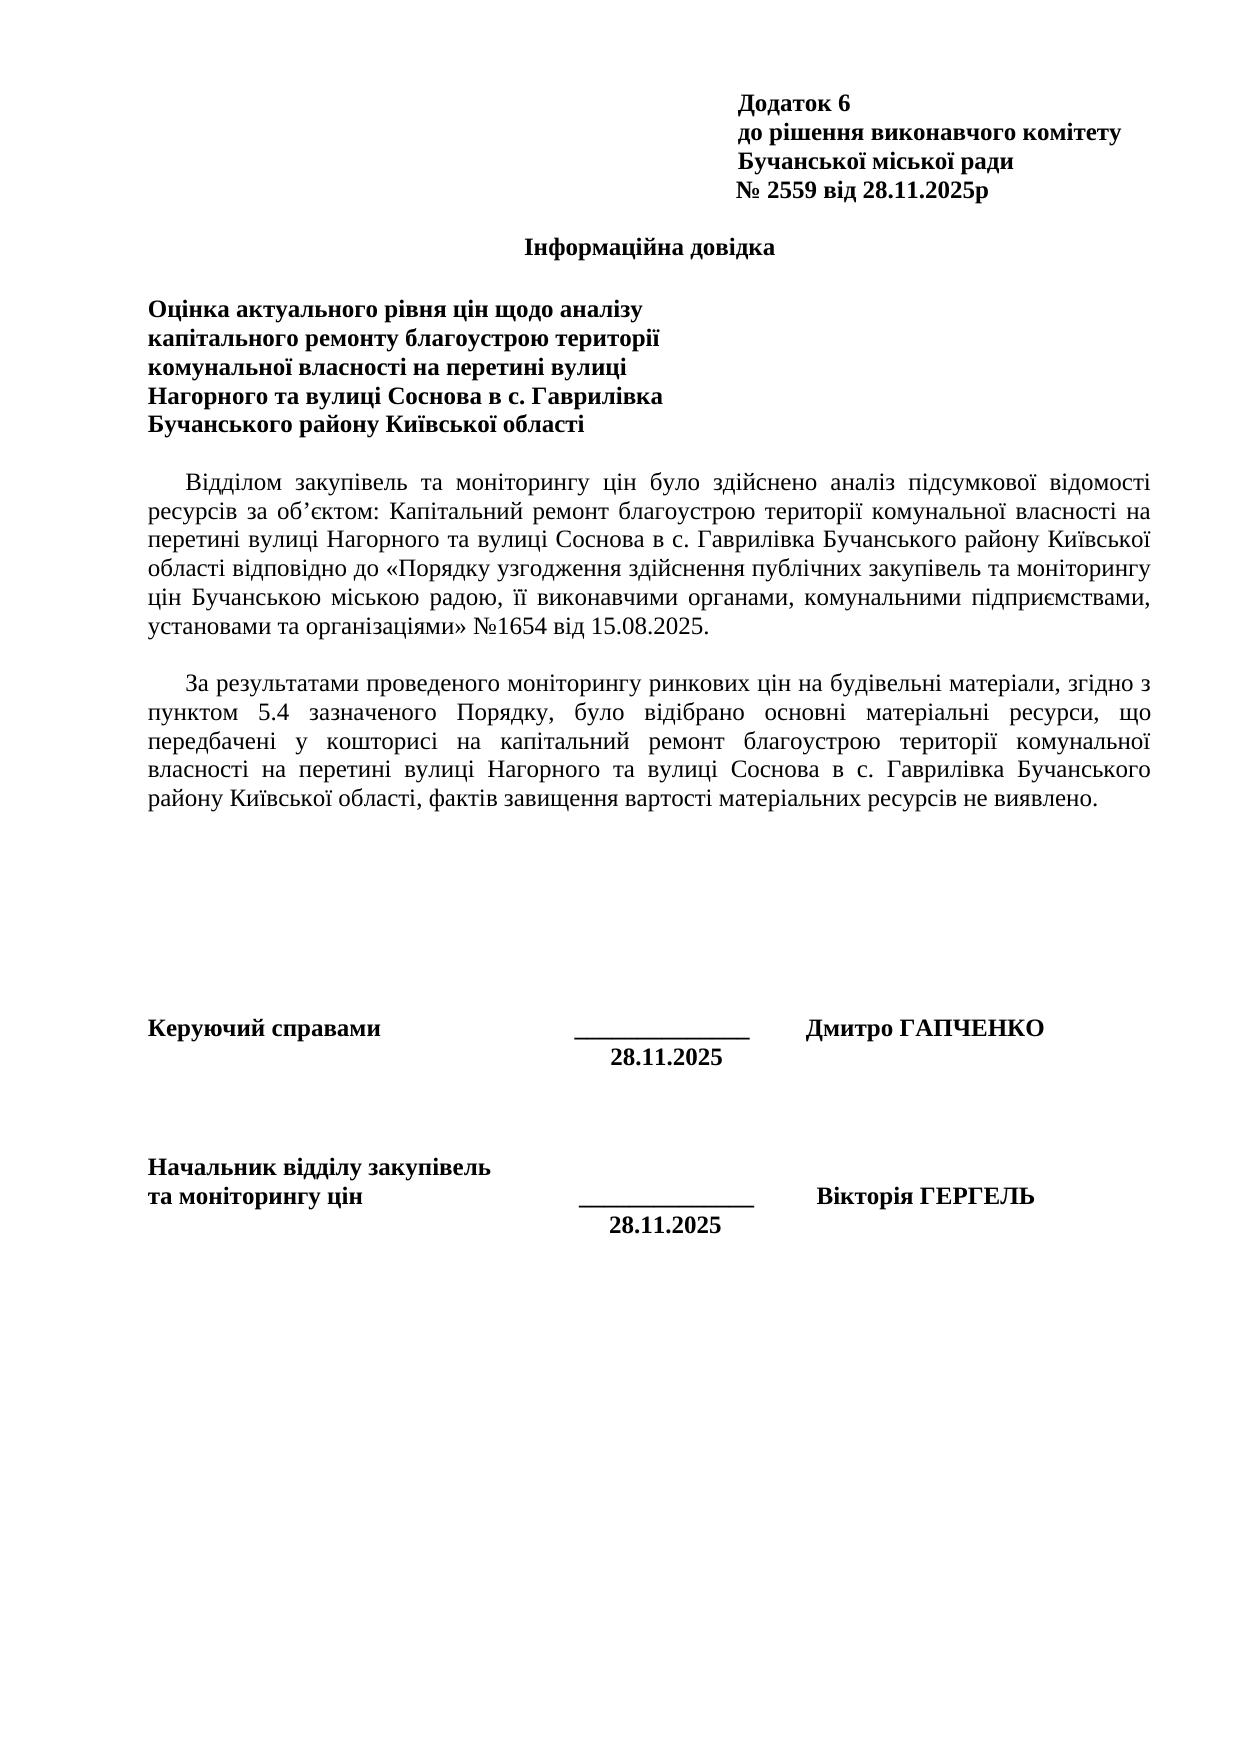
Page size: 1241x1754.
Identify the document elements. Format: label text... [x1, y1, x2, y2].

text Нагорного та вулиці Соснова в с. Гаврилівка [148, 381, 1152, 409]
text Інформаційна довідка [148, 232, 1152, 261]
text комунальної власності на перетині вулиці [148, 352, 1152, 381]
text 28.11.2025 [148, 1210, 1152, 1238]
text 28.11.2025 [148, 1042, 1152, 1071]
text Бучанського району Київської області [148, 409, 1152, 438]
text За результатами проведеного моніторингу ринкових цін на будівельні матеріали, згідно з пунктом 5.4 зазначеного Порядку, було відібрано основні матеріальні ресурси, що передбачені у кошторисі на капітальний ремонт благоустрою території комунальної власності на перетині вулиці Нагорного та вулиці Соснова в с. Гаврилівка Бучанського району Київської області, фактів завищення вартості матеріальних ресурсів не виявлено. [148, 668, 1152, 812]
text капітального ремонту благоустрою території [148, 323, 1152, 352]
text Оцінка актуального рівня цін щодо аналізу [148, 294, 1152, 323]
text Бучанської міської ради [664, 146, 1152, 175]
text Додаток 6 [664, 88, 1152, 117]
text Начальник відділу закупівель [148, 1152, 1152, 1181]
text Відділом закупівель та моніторингу цін було здійснено аналіз підсумкової відомості ресурсів за об’єктом: Капітальний ремонт благоустрою території комунальної власності на перетині вулиці Нагорного та вулиці Соснова в с. Гаврилівка Бучанського району Київської області відповідно до «Порядку узгодження здійснення публічних закупівель та моніторингу цін Бучанською міською радою, її виконавчими органами, комунальними підприємствами, установами та організаціями» №1654 від 15.08.2025. [148, 467, 1152, 639]
text до рішення виконавчого комітету [664, 117, 1152, 146]
text № 2559 від 28.11.2025р [148, 175, 1152, 203]
text та моніторингу цін ______________ Вікторія ГЕРГЕЛЬ [148, 1181, 1152, 1210]
text Керуючий справами ______________ Дмитро ГАПЧЕНКО [148, 1013, 1152, 1042]
